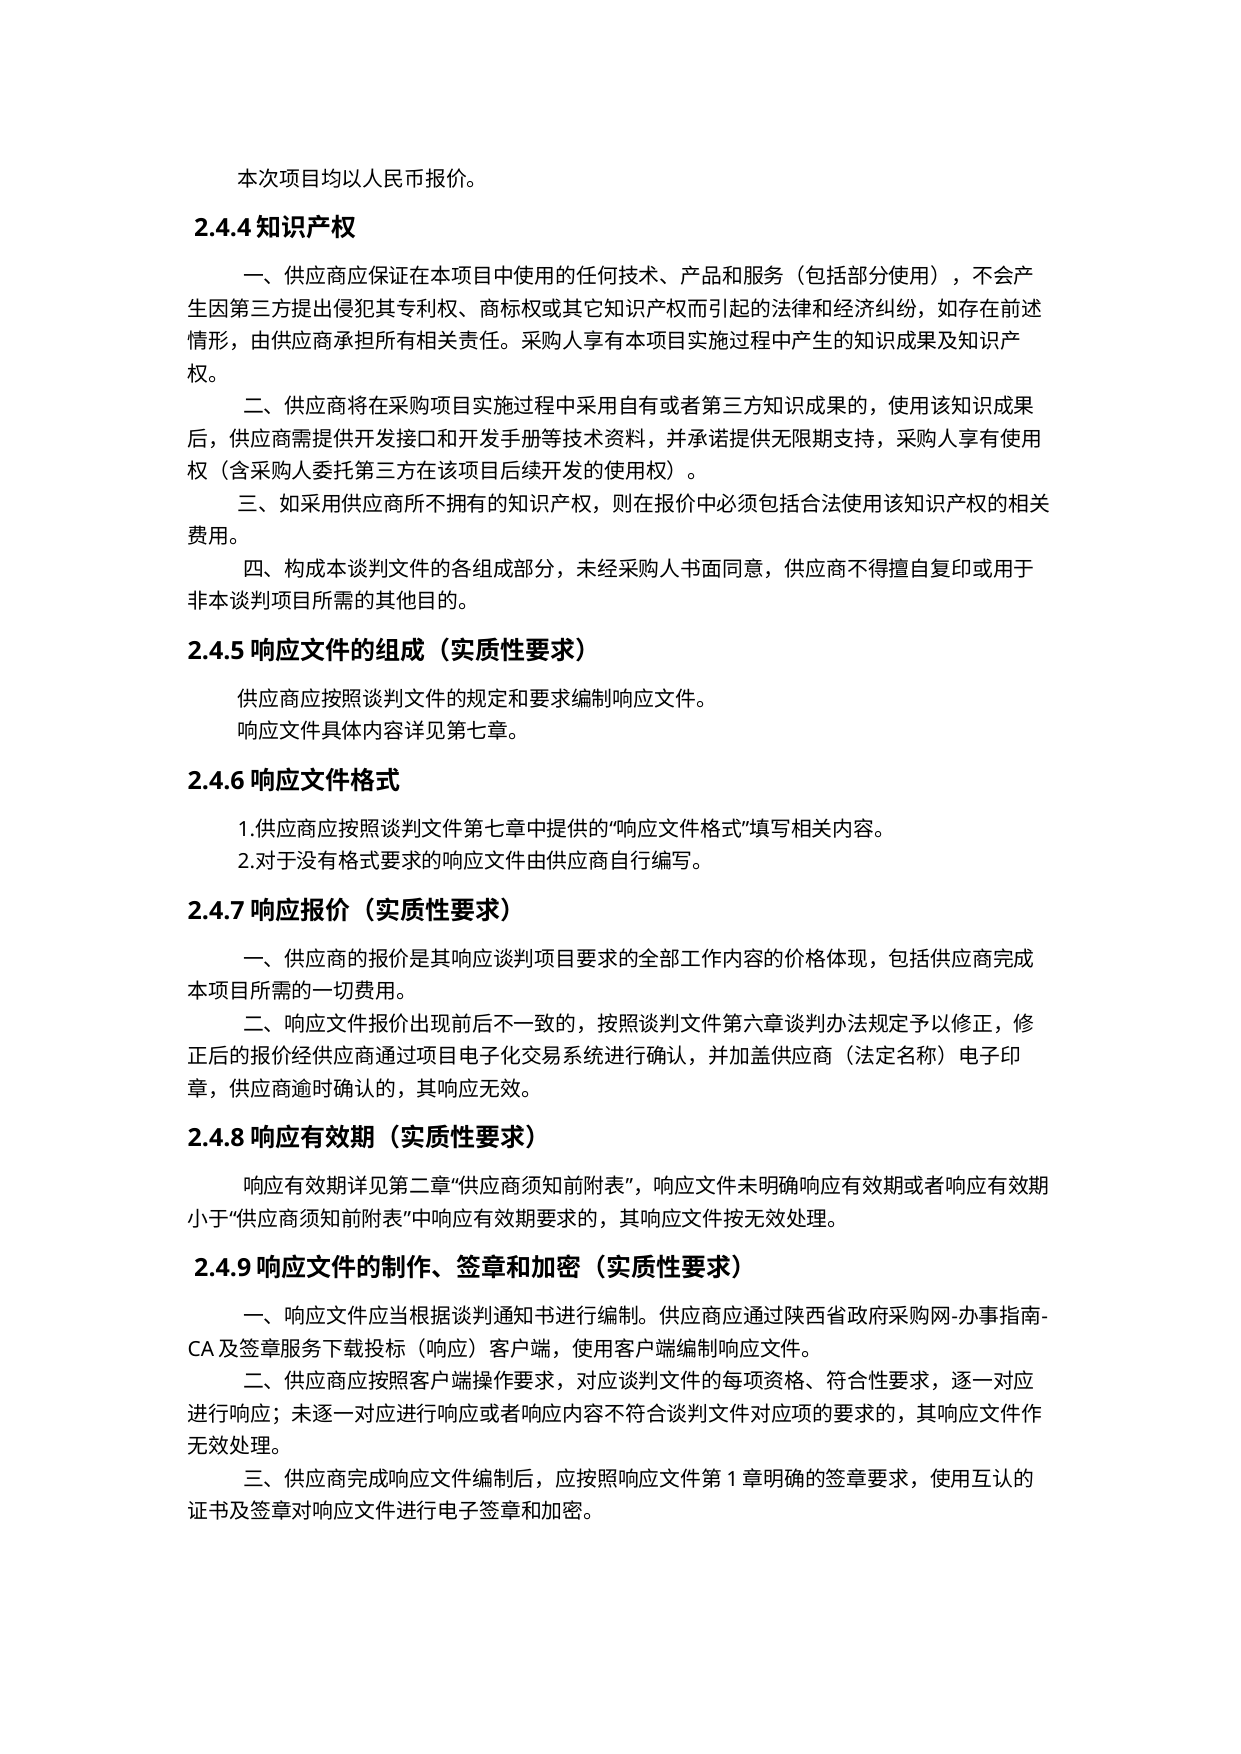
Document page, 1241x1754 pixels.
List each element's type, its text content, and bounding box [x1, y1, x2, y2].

text 二、供应商应按照客户端操作要求，对应谈判文件的每项资格、符合性要求，逐一对应进行响应；未逐一对应进行响应或者响应内容不符合谈判文件对应项的要求的，其响应文件作无效处理。 [187, 1364, 1053, 1462]
text 2.4.4知识产权 [187, 194, 1053, 259]
text 2.4.6响应文件格式 [187, 747, 1053, 812]
text 2.4.9响应文件的制作、签章和加密（实质性要求） [187, 1234, 1053, 1299]
text 一、供应商的报价是其响应谈判项目要求的全部工作内容的价格体现，包括供应商完成本项目所需的一切费用。 [187, 942, 1053, 1007]
text 响应文件具体内容详见第七章。 [187, 714, 1053, 747]
text 2.4.8响应有效期（实质性要求） [187, 1104, 1053, 1169]
text 2.4.5响应文件的组成（实质性要求） [187, 617, 1053, 682]
text 响应有效期详见第二章“供应商须知前附表”，响应文件未明确响应有效期或者响应有效期小于“供应商须知前附表”中响应有效期要求的，其响应文件按无效处理。 [187, 1169, 1053, 1234]
text 四、构成本谈判文件的各组成部分，未经采购人书面同意，供应商不得擅自复印或用于非本谈判项目所需的其他目的。 [187, 552, 1053, 617]
text 三、供应商完成响应文件编制后，应按照响应文件第1章明确的签章要求，使用互认的证书及签章对响应文件进行电子签章和加密。 [187, 1462, 1053, 1527]
text 二、响应文件报价出现前后不一致的，按照谈判文件第六章谈判办法规定予以修正，修正后的报价经供应商通过项目电子化交易系统进行确认，并加盖供应商（法定名称）电子印章，供应商逾时确认的，其响应无效。 [187, 1007, 1053, 1104]
text 2.4.7响应报价（实质性要求） [187, 877, 1053, 942]
text 供应商应按照谈判文件的规定和要求编制响应文件。 [187, 682, 1053, 714]
text 二、供应商将在采购项目实施过程中采用自有或者第三方知识成果的，使用该知识成果后，供应商需提供开发接口和开发手册等技术资料，并承诺提供无限期支持，采购人享有使用权（含采购人委托第三方在该项目后续开发的使用权）。 [187, 389, 1053, 487]
text 三、如采用供应商所不拥有的知识产权，则在报价中必须包括合法使用该知识产权的相关费用。 [187, 487, 1053, 552]
text 2.对于没有格式要求的响应文件由供应商自行编写。 [187, 844, 1053, 877]
text 本次项目均以人民币报价。 [187, 162, 1053, 194]
text 1.供应商应按照谈判文件第七章中提供的“响应文件格式”填写相关内容。 [187, 812, 1053, 844]
text 一、供应商应保证在本项目中使用的任何技术、产品和服务（包括部分使用），不会产生因第三方提出侵犯其专利权、商标权或其它知识产权而引起的法律和经济纠纷，如存在前述情形，由供应商承担所有相关责任。采购人享有本项目实施过程中产生的知识成果及知识产权。 [187, 259, 1053, 389]
text 一、响应文件应当根据谈判通知书进行编制。供应商应通过陕西省政府采购网-办事指南-CA及签章服务下载投标（响应）客户端，使用客户端编制响应文件。 [187, 1299, 1053, 1364]
